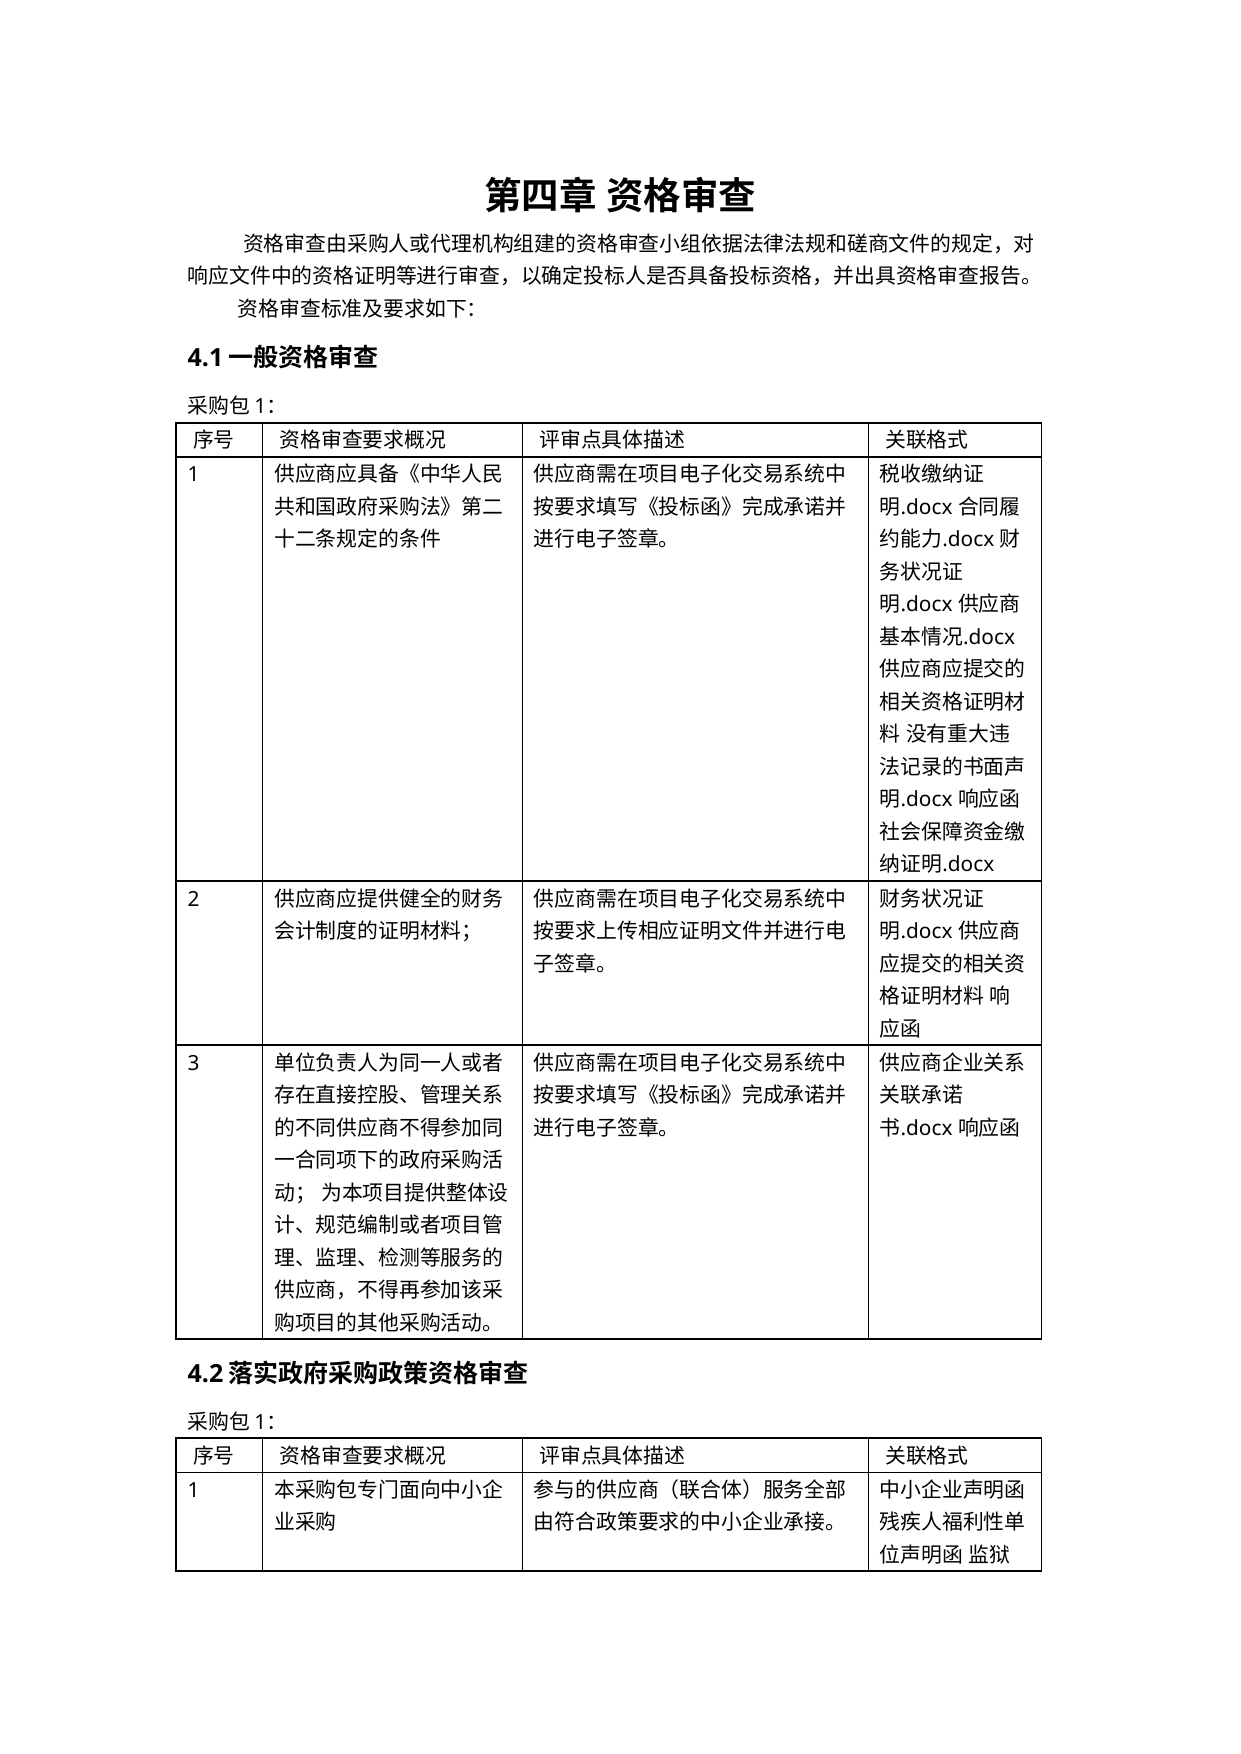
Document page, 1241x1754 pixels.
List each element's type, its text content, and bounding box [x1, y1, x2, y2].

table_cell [523, 1473, 868, 1570]
table_header 关联格式 [869, 424, 1041, 456]
text 资格审查由采购人或代理机构组建的资格审查小组依据法律法规和磋商文件的规定，对响应文件中的资格证明等进行审查，以确定投标人是否具备投标资格，并出具资格审查报告。 [187, 227, 1053, 292]
table_header 关联格式 [869, 1439, 1041, 1471]
table_cell 1 [177, 458, 262, 880]
table_cell 供应商应具备《中华人民共和国政府采购法》第二十二条规定的条件 [263, 458, 522, 880]
table_cell 财务状况证明.docx 供应商应提交的相关资格证明材料 响应函 [869, 882, 1041, 1044]
table_header 资格审查要求概况 [263, 424, 522, 456]
table_cell 2 [177, 882, 262, 1044]
table_cell 1 [177, 1473, 262, 1570]
text 第四章 资格审查 [187, 162, 1053, 227]
table_cell 税收缴纳证明.docx 合同履约能力.docx 财务状况证明.docx 供应商基本情况.docx 供应商应提交的相关资格证明材料 没有重大违法记录的书面声明.docx 响应函 社会保障资金缴纳证明.docx [869, 458, 1041, 880]
text 4.2落实政府采购政策资格审查 [187, 1340, 1053, 1405]
table_header 序号 [177, 424, 262, 456]
table_header 评审点具体描述 [523, 1439, 868, 1471]
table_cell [869, 1473, 1041, 1570]
table_cell 供应商需在项目电子化交易系统中按要求填写《投标函》完成承诺并进行电子签章。 [523, 458, 868, 880]
table_header 序号 [177, 1439, 262, 1471]
table_header 资格审查要求概况 [263, 1439, 522, 1471]
table_cell 单位负责人为同一人或者存在直接控股、管理关系的不同供应商不得参加同一合同项下的政府采购活动； 为本项目提供整体设计、规范编制或者项目管理、监理、检测等服务的供应商，不得再参加该采购项目的其他采购活动。 [263, 1046, 522, 1338]
table_cell 供应商需在项目电子化交易系统中按要求上传相应证明文件并进行电子签章。 [523, 882, 868, 1044]
table_cell 本采购包专门面向中小企业采购 [263, 1473, 522, 1570]
text 4.1一般资格审查 [187, 324, 1053, 389]
table_cell 3 [177, 1046, 262, 1338]
text 资格审查标准及要求如下： [187, 292, 1053, 324]
table_header 评审点具体描述 [523, 424, 868, 456]
table_cell 供应商需在项目电子化交易系统中按要求填写《投标函》完成承诺并进行电子签章。 [523, 1046, 868, 1338]
text 采购包1： [187, 389, 1053, 422]
text 采购包1： [187, 1405, 1053, 1437]
table_cell 供应商应提供健全的财务会计制度的证明材料； [263, 882, 522, 1044]
table_cell 供应商企业关系关联承诺书.docx 响应函 [869, 1046, 1041, 1338]
